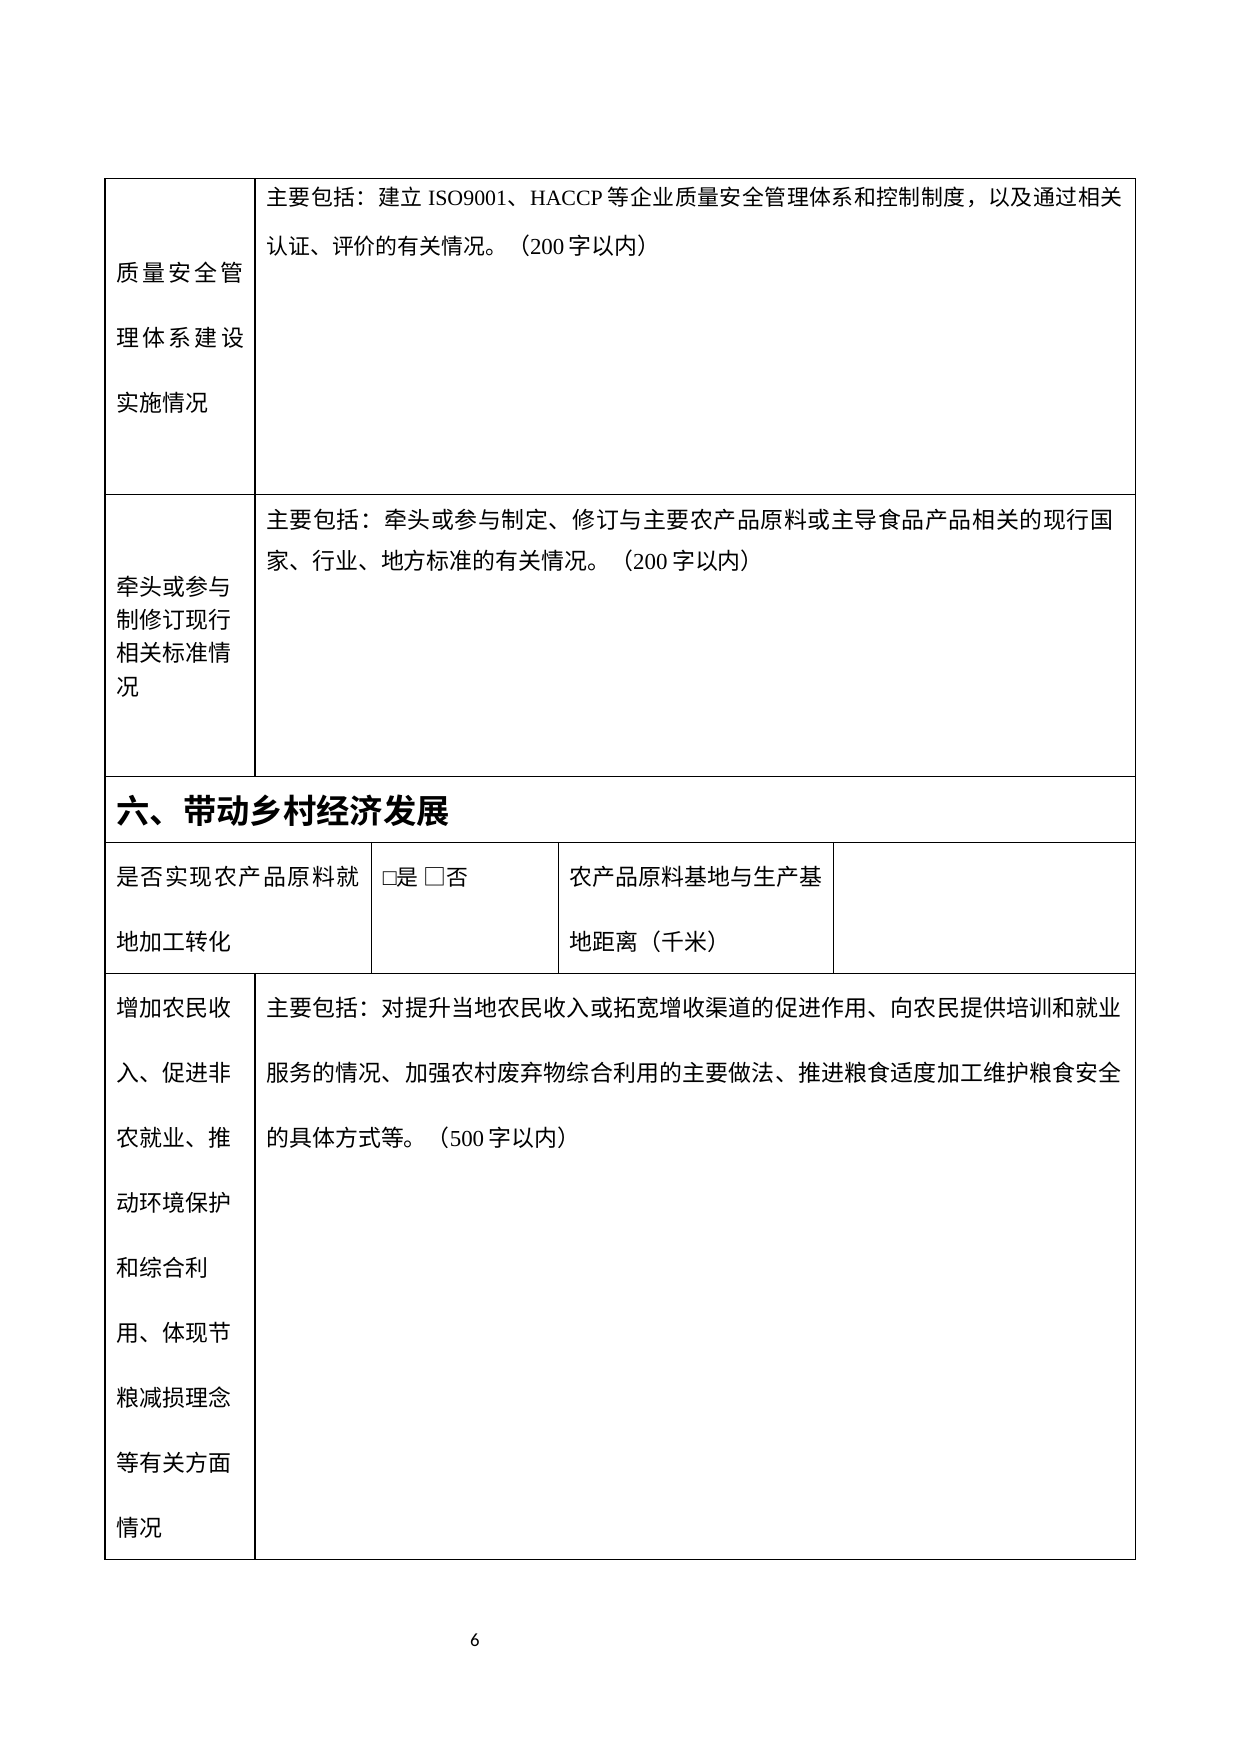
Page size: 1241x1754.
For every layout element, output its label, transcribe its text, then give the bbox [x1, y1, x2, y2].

table_cell 农产品原料基地与生产基地距离（千米） [559, 843, 833, 973]
table_cell 主要包括：建立ISO9001、HACCP等企业质量安全管理体系和控制制度，以及通过相关认证、评价的有关情况。（200字以内） [256, 179, 1135, 494]
table_cell [834, 843, 1135, 973]
table_cell 六、带动乡村经济发展 [106, 777, 1135, 842]
table_cell 牵头或参与制修订现行相关标准情况 [106, 495, 254, 776]
table_cell 质量安全管理体系建设实施情况 [106, 179, 254, 494]
table_cell □是 □否 [372, 843, 558, 973]
table_cell 增加农民收入、促进非农就业、推动环境保护和综合利用、体现节粮减损理念等有关方面情况 [106, 974, 254, 1559]
table_cell 主要包括：对提升当地农民收入或拓宽增收渠道的促进作用、向农民提供培训和就业服务的情况、加强农村废弃物综合利用的主要做法、推进粮食适度加工维护粮食安全的具体方式等。（500字以内） [256, 974, 1135, 1559]
table_cell 是否实现农产品原料就地加工转化 [106, 843, 371, 973]
table_cell 主要包括：牵头或参与制定、修订与主要农产品原料或主导食品产品相关的现行国家、行业、地方标准的有关情况。（200字以内） [256, 495, 1135, 776]
